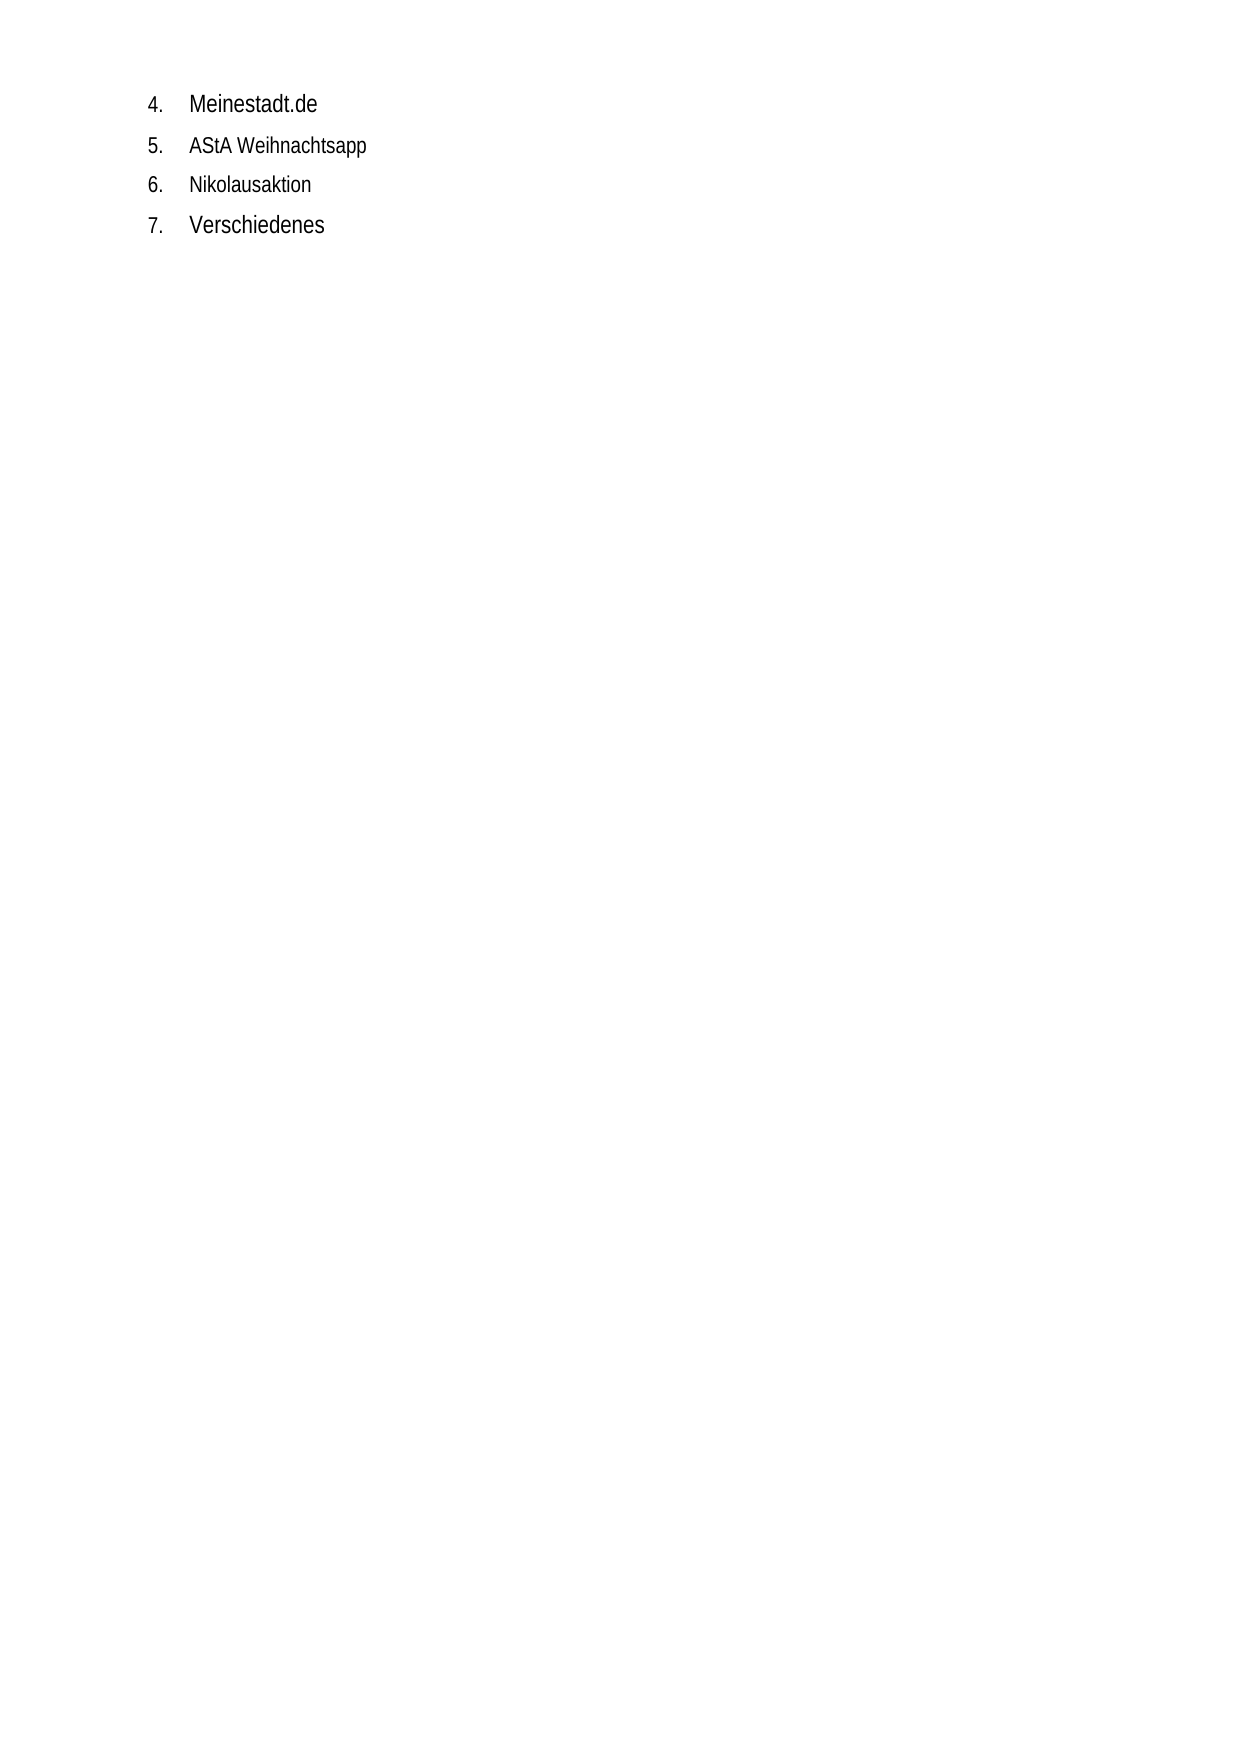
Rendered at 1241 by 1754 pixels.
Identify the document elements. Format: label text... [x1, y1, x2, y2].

list Verschiedenes [148, 211, 1122, 239]
list AStA Weihnachtsapp [148, 132, 1122, 158]
list Nikolausaktion [148, 171, 1122, 197]
list Meinestadt.de [148, 89, 1122, 117]
